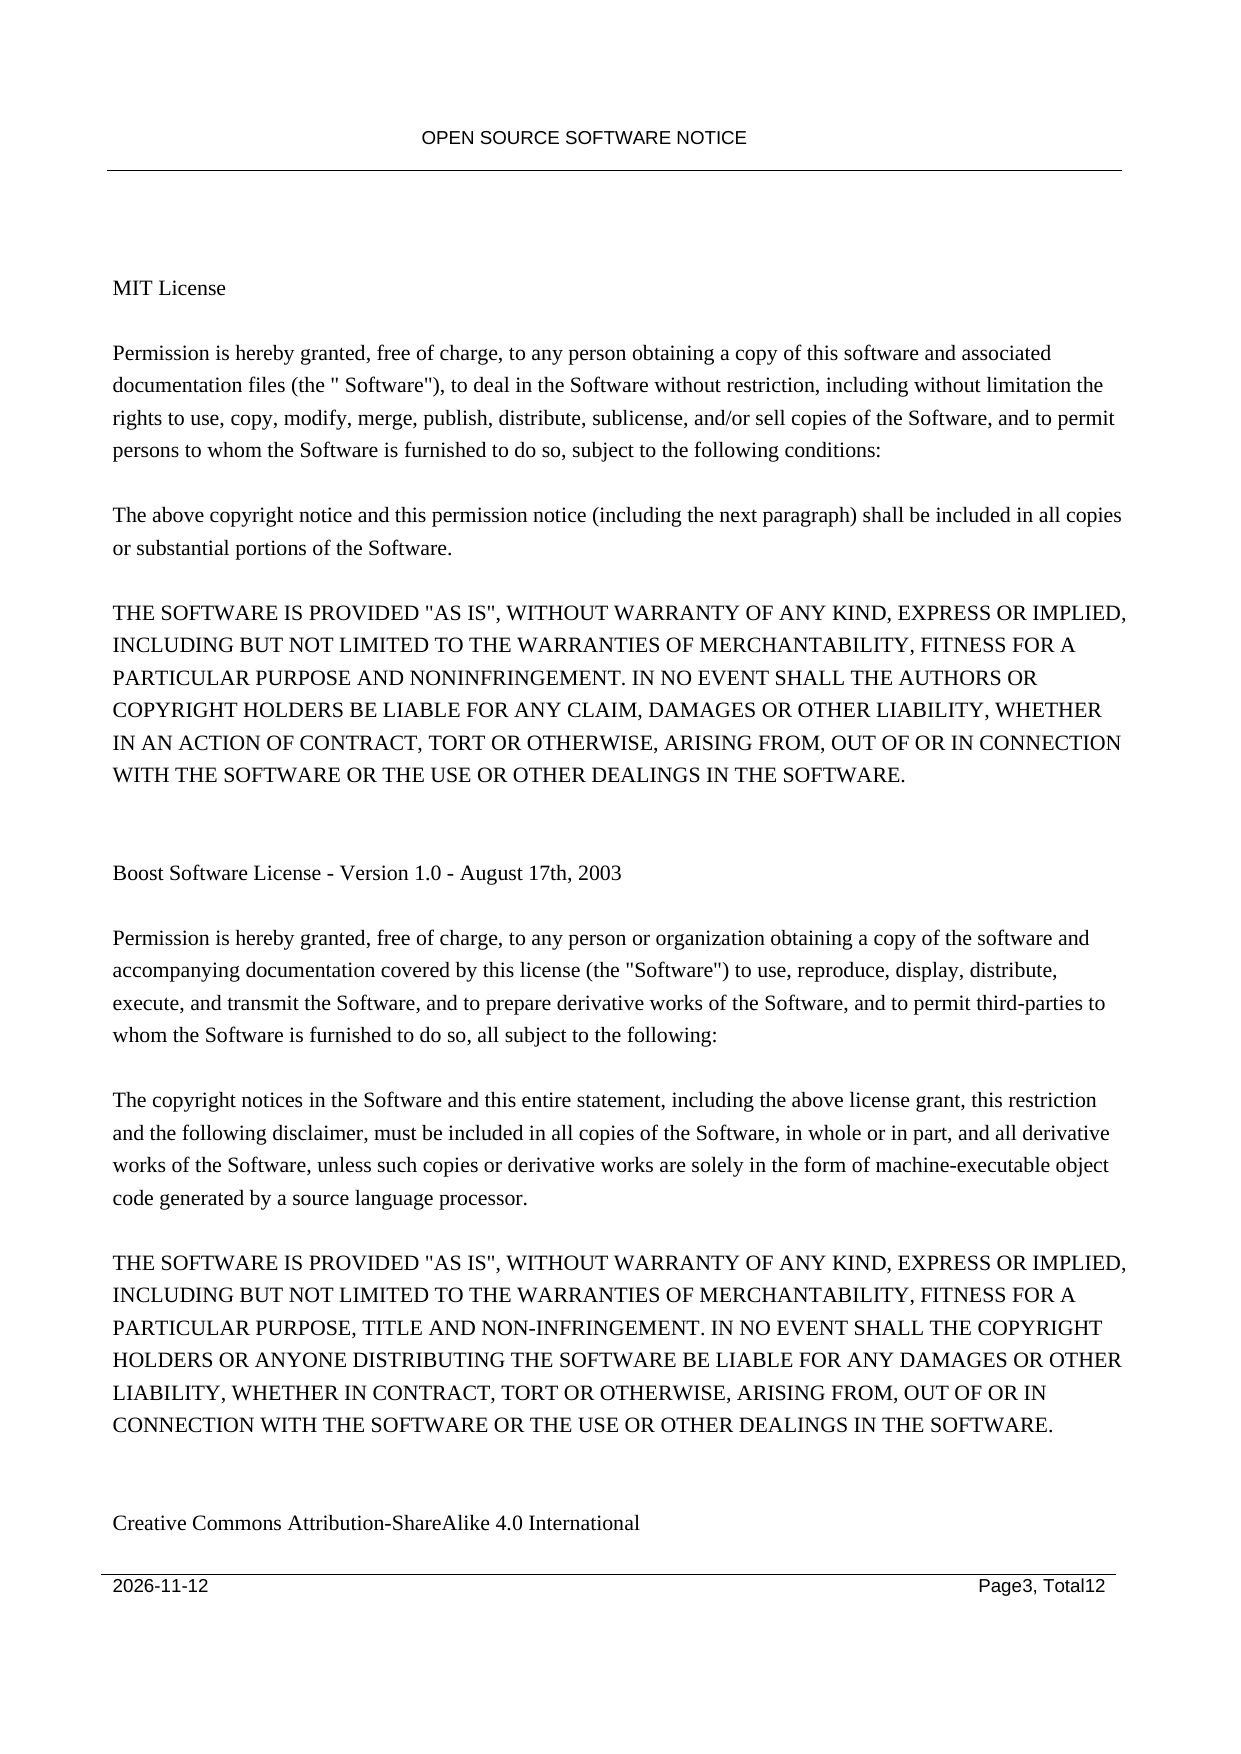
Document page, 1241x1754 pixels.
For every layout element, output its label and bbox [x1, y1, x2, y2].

text [112, 206, 1128, 1539]
